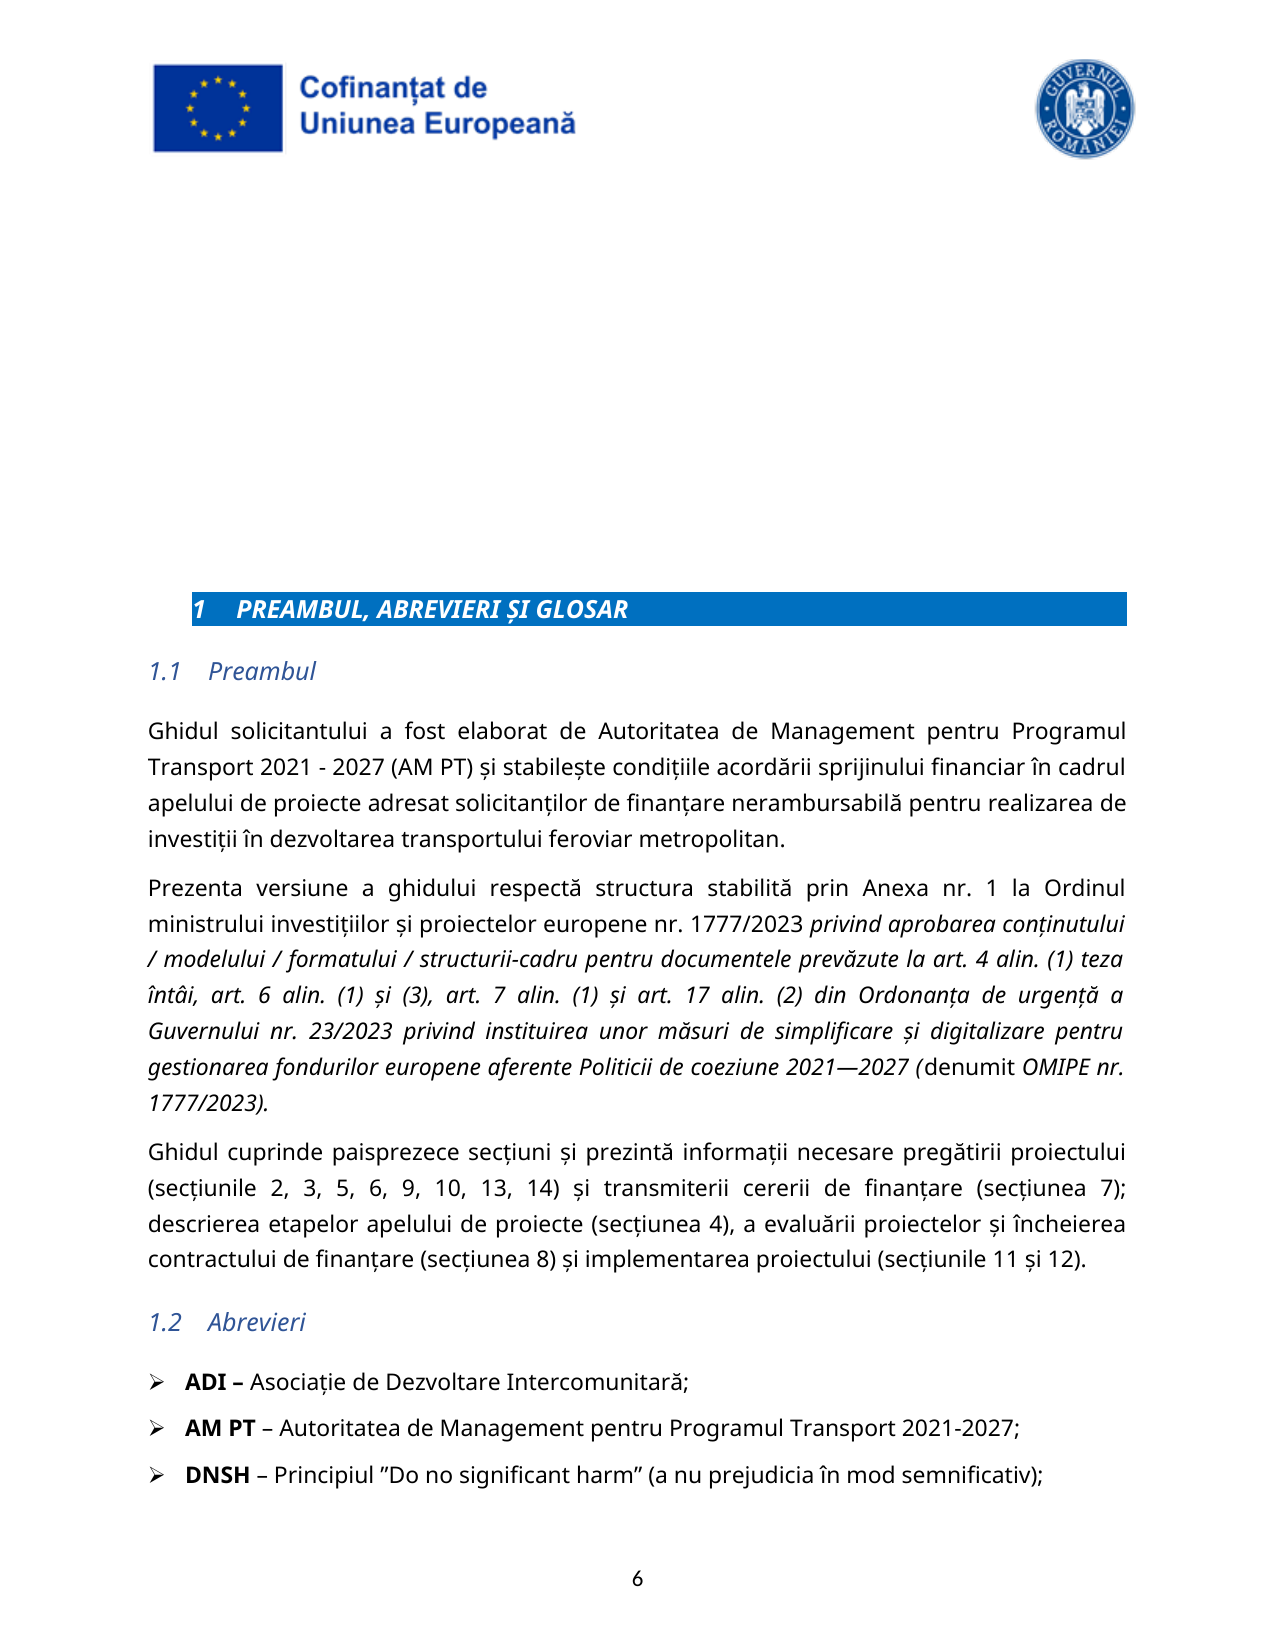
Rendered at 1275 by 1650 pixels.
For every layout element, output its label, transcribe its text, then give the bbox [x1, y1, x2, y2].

text Ghidul solicitantului a fost elaborat de Autoritatea de Management pentru Programul Transport 2021 - 2027 (AM PT) și stabilește condițiile acordării sprijinului financiar în cadrul apelului de proiecte adresat solicitanților de finanțare nerambursabilă pentru realizarea de investiții în dezvoltarea transportului feroviar metropolitan. [148, 715, 1127, 854]
subtitle Abrevieri [148, 1304, 1127, 1338]
list DNSH – Principiul ”Do no significant harm” (a nu prejudicia în mod semnificativ); [148, 1459, 1127, 1490]
subtitle Preambul [148, 653, 1127, 688]
list ADI – Asociație de Dezvoltare Intercomunitară; [148, 1366, 1127, 1397]
text Prezenta versiune a ghidului respectă structura stabilită prin Anexa nr. 1 la Ordinul ministrului investițiilor și proiectelor europene nr. 1777/2023 privind aprobarea conținutului / modelului / formatului / structurii-cadru pentru documentele prevăzute la art. 4 alin. (1) teza întâi, art. 6 alin. (1) și (3), art. 7 alin. (1) și art. 17 alin. (2) din Ordonanța de urgență a Guvernului nr. 23/2023 privind instituirea unor măsuri de simplificare și digitalizare pentru gestionarea fondurilor europene aferente Politicii de coeziune 2021—2027 (denumit OMIPE nr. 1777/2023). [148, 872, 1127, 1118]
list AM PT – Autoritatea de Management pentru Programul Transport 2021-2027; [148, 1412, 1127, 1444]
text Ghidul cuprinde paisprezece secțiuni și prezintă informații necesare pregătirii proiectului (secțiunile 2, 3, 5, 6, 9, 10, 13, 14) și transmiterii cererii de finanțare (secțiunea 7); descrierea etapelor apelului de proiecte (secțiunea 4), a evaluării proiectelor și încheierea contractului de finanțare (secțiunea 8) și implementarea proiectului (secțiunile 11 și 12). [148, 1136, 1127, 1275]
subtitle PREAMBUL, ABREVIERI ȘI GLOSAR [192, 592, 1127, 626]
picture [147, 59, 1137, 161]
